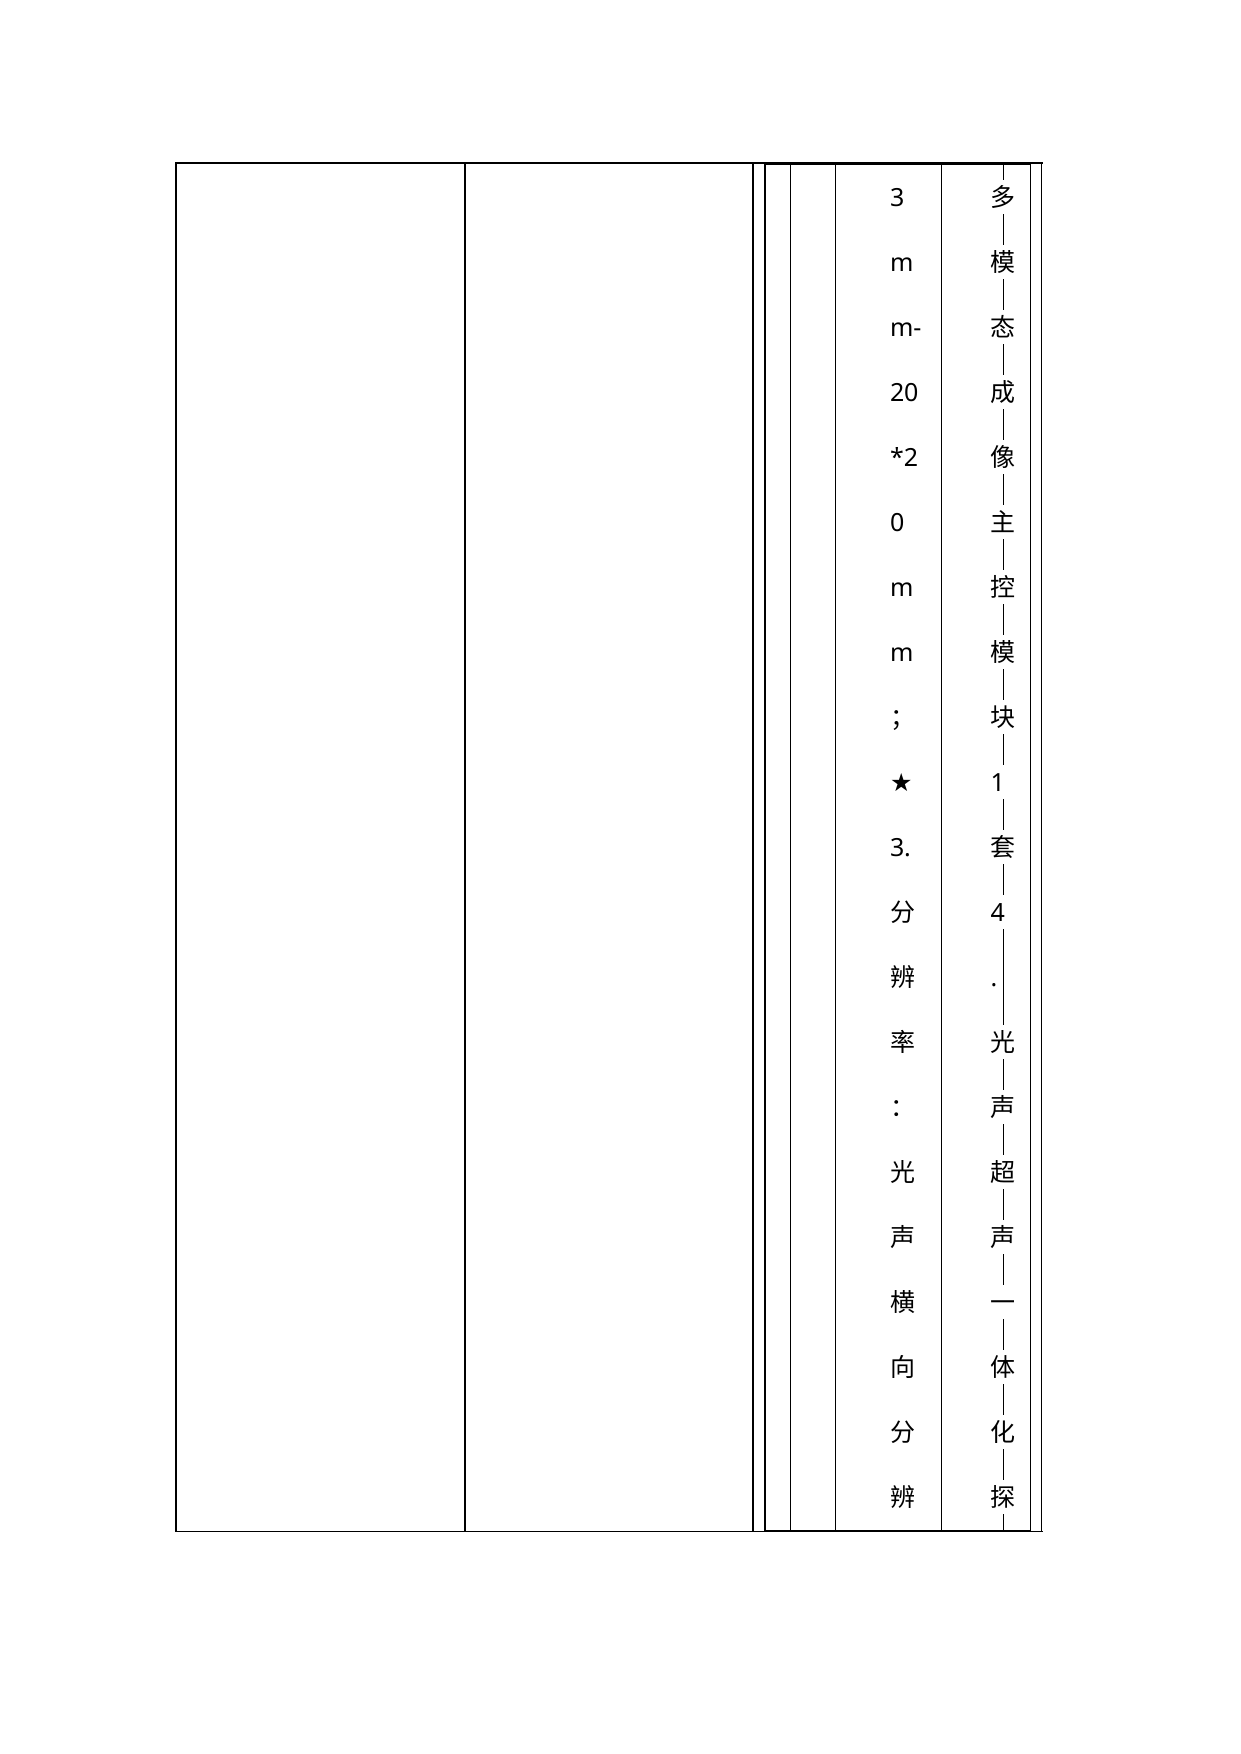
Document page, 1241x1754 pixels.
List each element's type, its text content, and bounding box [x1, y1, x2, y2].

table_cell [942, 165, 1003, 1530]
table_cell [766, 165, 790, 1530]
table_cell 1 [466, 164, 752, 1531]
table_cell [177, 164, 464, 1531]
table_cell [754, 164, 764, 1531]
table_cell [791, 165, 835, 1530]
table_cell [1031, 164, 1041, 1531]
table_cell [1004, 165, 1030, 1530]
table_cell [836, 165, 941, 1530]
